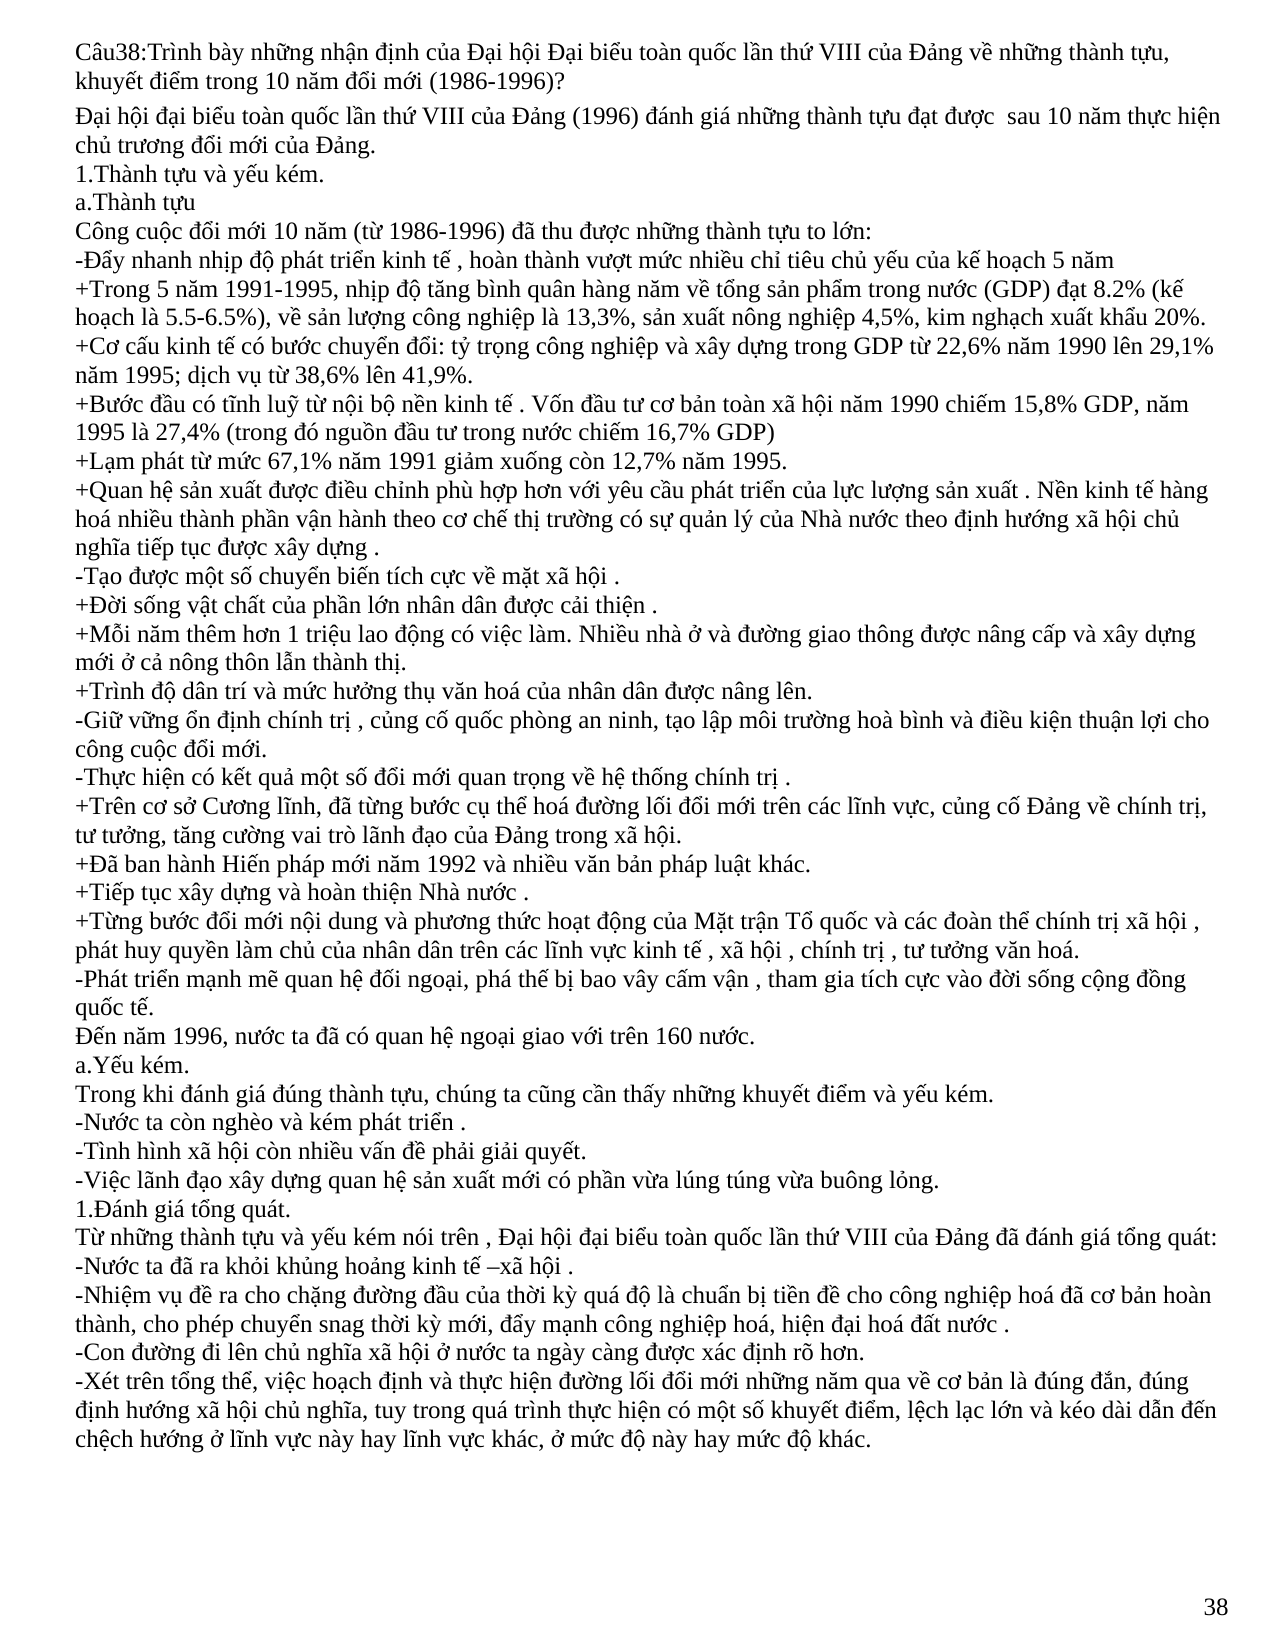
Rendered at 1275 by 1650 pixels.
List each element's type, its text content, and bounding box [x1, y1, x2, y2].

text +Trong 5 năm 1991-1995, nhịp độ tăng bình quân hàng năm về tổng sản phẩm trong nước (GDP) đạt 8.2% (kế hoạch là 5.5-6.5%), về sản lượng công nghiệp là 13,3%, sản xuất nông nghiệp 4,5%, kim nghạch xuất khẩu 20%. [75, 274, 1228, 331]
text +Mỗi năm thêm hơn 1 triệu lao động có việc làm. Nhiều nhà ở và đường giao thông được nâng cấp và xây dựng mới ở cả nông thôn lẫn thành thị. [75, 619, 1228, 676]
text -Nước ta còn nghèo và kém phát triển . [75, 1107, 1228, 1136]
text -Tình hình xã hội còn nhiều vấn đề phải giải quyết. [75, 1136, 1228, 1165]
text 1.Đánh giá tổng quát. [75, 1194, 1228, 1222]
text +Đời sống vật chất của phần lớn nhân dân được cải thiện . [75, 590, 1228, 619]
text Đại hội đại biểu toàn quốc lần thứ VIII của Đảng (1996) đánh giá những thành tựu đạt được sau 10 năm thực hiện chủ trương đổi mới của Đảng. [75, 101, 1228, 159]
text -Xét trên tổng thể, việc hoạch định và thực hiện đường lối đổi mới những năm qua về cơ bản là đúng đắn, đúng định hướng xã hội chủ nghĩa, tuy trong quá trình thực hiện có một số khuyết điểm, lệch lạc lớn và kéo dài dẫn đến chệch hướng ở lĩnh vực này hay lĩnh vực khác, ở mức độ này hay mức độ khác. [75, 1366, 1228, 1452]
text Câu38:Trình bày những nhận định của Đại hội Đại biểu toàn quốc lần thứ VIII của Đảng về những thành tựu, khuyết điểm trong 10 năm đổi mới (1986-1996)? [75, 37, 1228, 95]
text -Việc lãnh đạo xây dựng quan hệ sản xuất mới có phần vừa lúng túng vừa buông lỏng. [75, 1165, 1228, 1194]
text a.Thành tựu [75, 187, 1228, 216]
text -Phát triển mạnh mẽ quan hệ đối ngoại, phá thế bị bao vây cấm vận , tham gia tích cực vào đời sống cộng đồng quốc tế. [75, 964, 1228, 1021]
text +Cơ cấu kinh tế có bước chuyển đổi: tỷ trọng công nghiệp và xây dựng trong GDP từ 22,6% năm 1990 lên 29,1% năm 1995; dịch vụ từ 38,6% lên 41,9%. [75, 331, 1228, 389]
text +Bước đầu có tĩnh luỹ từ nội bộ nền kinh tế . Vốn đầu tư cơ bản toàn xã hội năm 1990 chiếm 15,8% GDP, năm 1995 là 27,4% (trong đó nguồn đầu tư trong nước chiếm 16,7% GDP) [75, 389, 1228, 446]
text -Đẩy nhanh nhịp độ phát triển kinh tế , hoàn thành vượt mức nhiều chỉ tiêu chủ yếu của kế hoạch 5 năm [75, 245, 1228, 274]
text -Con đường đi lên chủ nghĩa xã hội ở nước ta ngày càng được xác định rõ hơn. [75, 1337, 1228, 1366]
text Đến năm 1996, nước ta đã có quan hệ ngoại giao với trên 160 nước. [75, 1021, 1228, 1050]
text -Tạo được một số chuyển biến tích cực về mặt xã hội . [75, 561, 1228, 590]
text +Trình độ dân trí và mức hưởng thụ văn hoá của nhân dân được nâng lên. [75, 676, 1228, 705]
text -Giữ vững ổn định chính trị , củng cố quốc phòng an ninh, tạo lập môi trường hoà bình và điều kiện thuận lợi cho công cuộc đổi mới. [75, 705, 1228, 762]
text +Từng bước đổi mới nội dung và phương thức hoạt động của Mặt trận Tổ quốc và các đoàn thể chính trị xã hội , phát huy quyền làm chủ của nhân dân trên các lĩnh vực kinh tế , xã hội , chính trị , tư tưởng văn hoá. [75, 906, 1228, 964]
text +Tiếp tục xây dựng và hoàn thiện Nhà nước . [75, 877, 1228, 906]
text +Đã ban hành Hiến pháp mới năm 1992 và nhiều văn bản pháp luật khác. [75, 849, 1228, 877]
text Công cuộc đổi mới 10 năm (từ 1986-1996) đã thu được những thành tựu to lớn: [75, 216, 1228, 245]
text +Lạm phát từ mức 67,1% năm 1991 giảm xuống còn 12,7% năm 1995. [75, 446, 1228, 475]
text Từ những thành tựu và yếu kém nói trên , Đại hội đại biểu toàn quốc lần thứ VIII của Đảng đã đánh giá tổng quát: [75, 1222, 1228, 1251]
text Trong khi đánh giá đúng thành tựu, chúng ta cũng cần thấy những khuyết điểm và yếu kém. [75, 1079, 1228, 1107]
text -Thực hiện có kết quả một số đổi mới quan trọng về hệ thống chính trị . [75, 762, 1228, 791]
text -Nước ta đã ra khỏi khủng hoảng kinh tế –xã hội . [75, 1251, 1228, 1280]
text -Nhiệm vụ đề ra cho chặng đường đầu của thời kỳ quá độ là chuẩn bị tiền đề cho công nghiệp hoá đã cơ bản hoàn thành, cho phép chuyển snag thời kỳ mới, đẩy mạnh công nghiệp hoá, hiện đại hoá đất nước . [75, 1280, 1228, 1337]
text 1.Thành tựu và yếu kém. [75, 159, 1228, 187]
text +Trên cơ sở Cương lĩnh, đã từng bước cụ thể hoá đường lối đổi mới trên các lĩnh vực, củng cố Đảng về chính trị, tư tưởng, tăng cường vai trò lãnh đạo của Đảng trong xã hội. [75, 791, 1228, 849]
text a.Yếu kém. [75, 1050, 1228, 1079]
text +Quan hệ sản xuất được điều chỉnh phù hợp hơn với yêu cầu phát triển của lực lượng sản xuất . Nền kinh tế hàng hoá nhiều thành phần vận hành theo cơ chế thị trường có sự quản lý của Nhà nước theo định hướng xã hội chủ nghĩa tiếp tục được xây dựng . [75, 475, 1228, 561]
